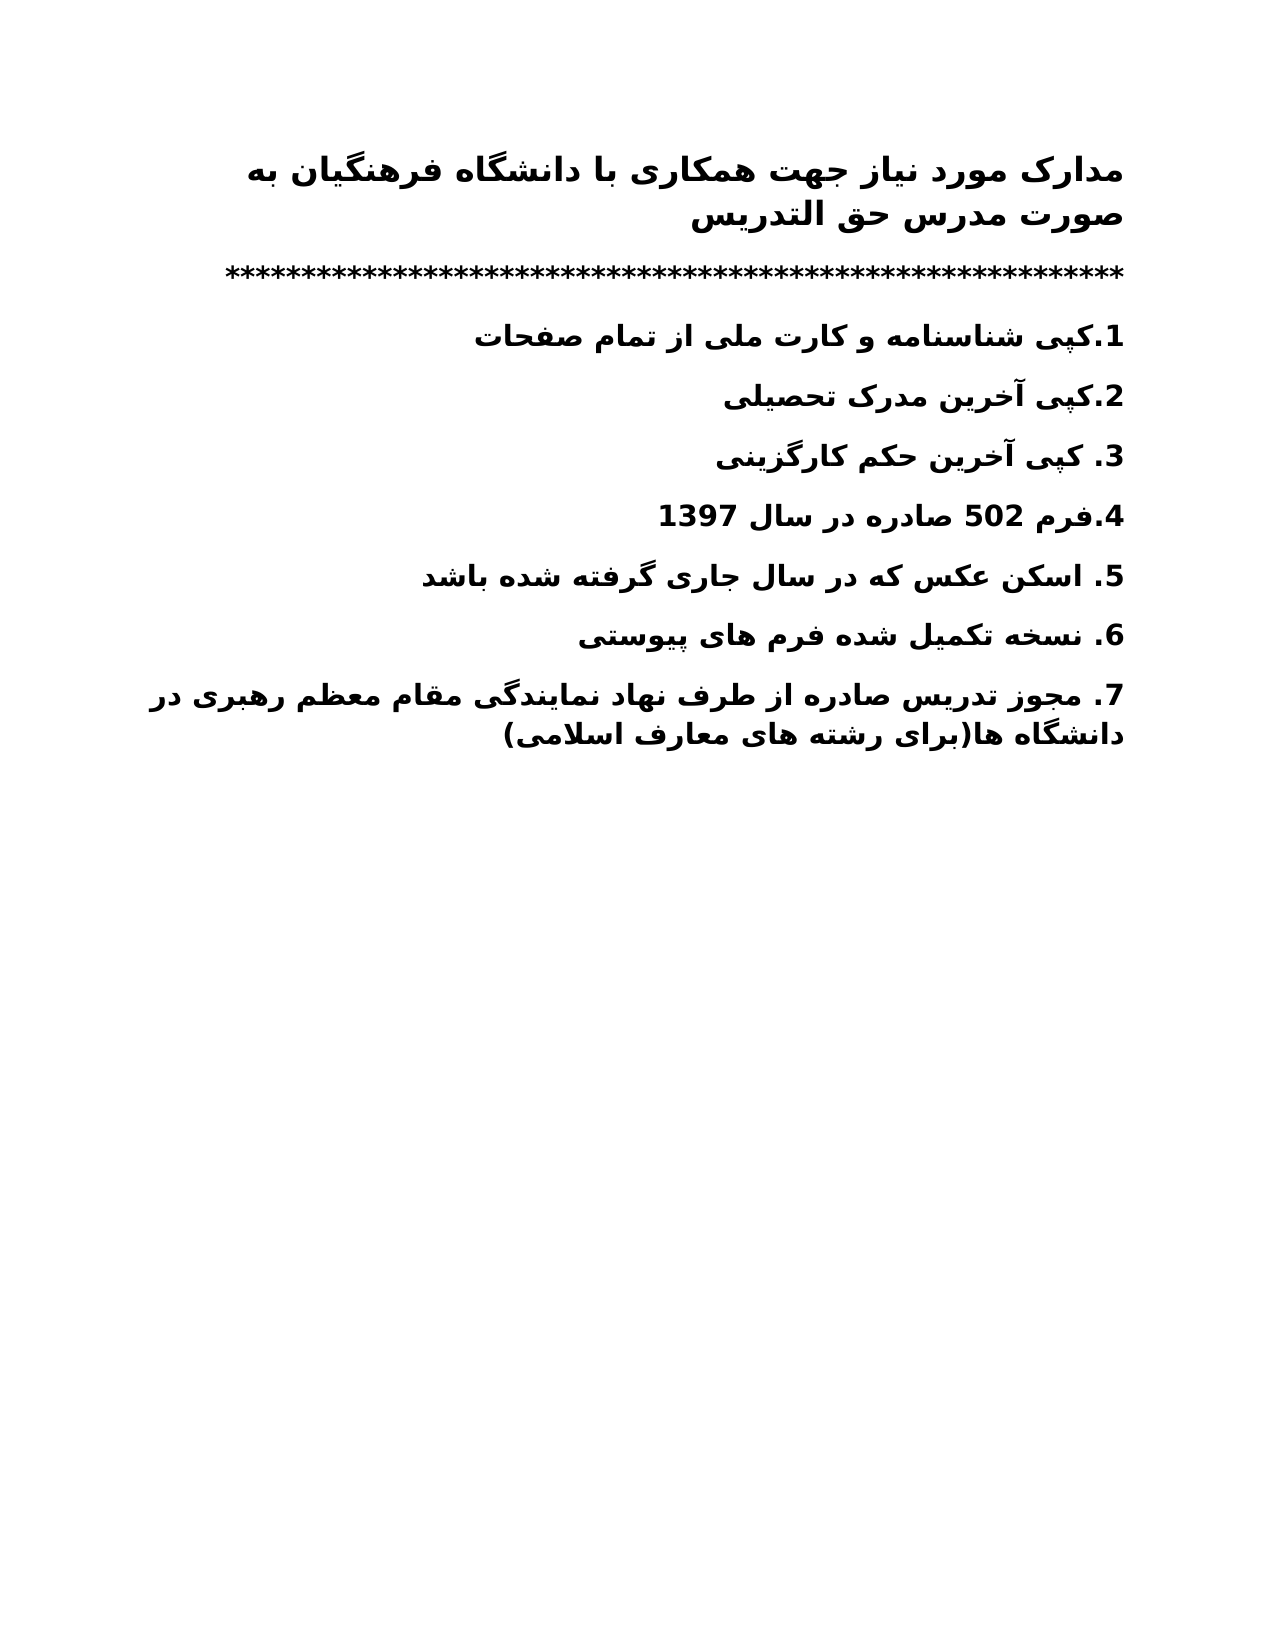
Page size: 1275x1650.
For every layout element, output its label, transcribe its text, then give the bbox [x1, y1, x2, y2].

text 7. مجوز تدریس صادره از طرف نهاد نمایندگی مقام معظم رهبری در دانشگاه ها(برای رشته های معارف اسلامی) [150, 678, 1125, 751]
text 5. اسکن عکس که در سال جاری گرفته شده باشد [150, 559, 1125, 593]
text 2.کپی آخرین مدرک تحصیلی [150, 379, 1125, 413]
text 4.فرم 502 صادره در سال 1397 [150, 499, 1125, 533]
text مدارک مورد نیاز جهت همکاری با دانشگاه فرهنگیان به صورت مدرس حق التدریس [150, 150, 1125, 233]
text 6. نسخه تکمیل شده فرم های پیوستی [150, 619, 1125, 653]
text *********************************************************** [150, 260, 1125, 294]
text 3. کپی آخرین حکم کارگزینی [150, 439, 1125, 473]
text 1.کپی شناسنامه و کارت ملی از تمام صفحات [150, 320, 1125, 354]
